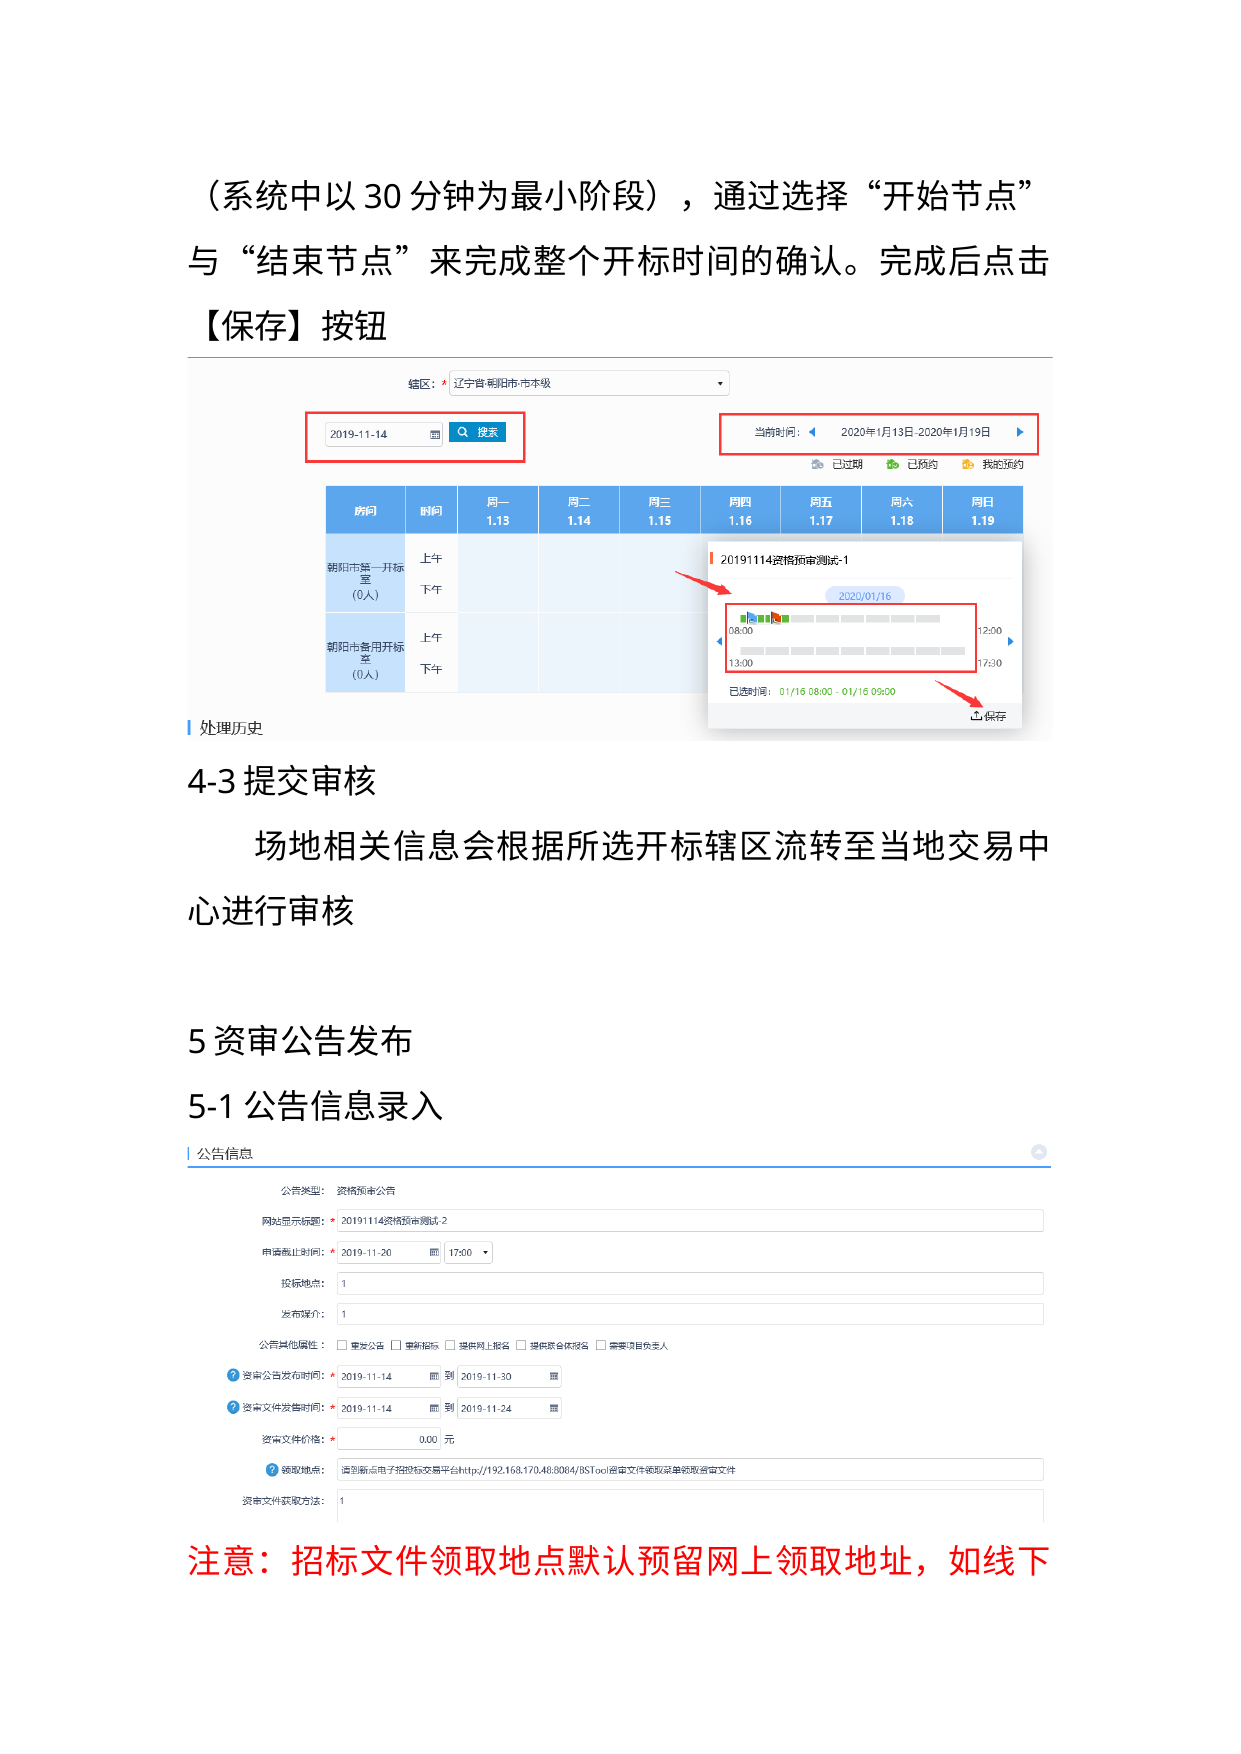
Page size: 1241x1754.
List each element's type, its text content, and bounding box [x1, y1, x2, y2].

text 4-3提交审核 [187, 747, 1053, 812]
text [187, 162, 1053, 357]
text 5资审公告发布 [187, 1007, 1053, 1072]
picture [187, 1137, 1053, 1522]
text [187, 1527, 1053, 1592]
text 场地相关信息会根据所选开标辖区流转至当地交易中心进行审核 [187, 812, 1053, 942]
text 5-1公告信息录入 [187, 1072, 1053, 1137]
picture [187, 357, 1053, 741]
